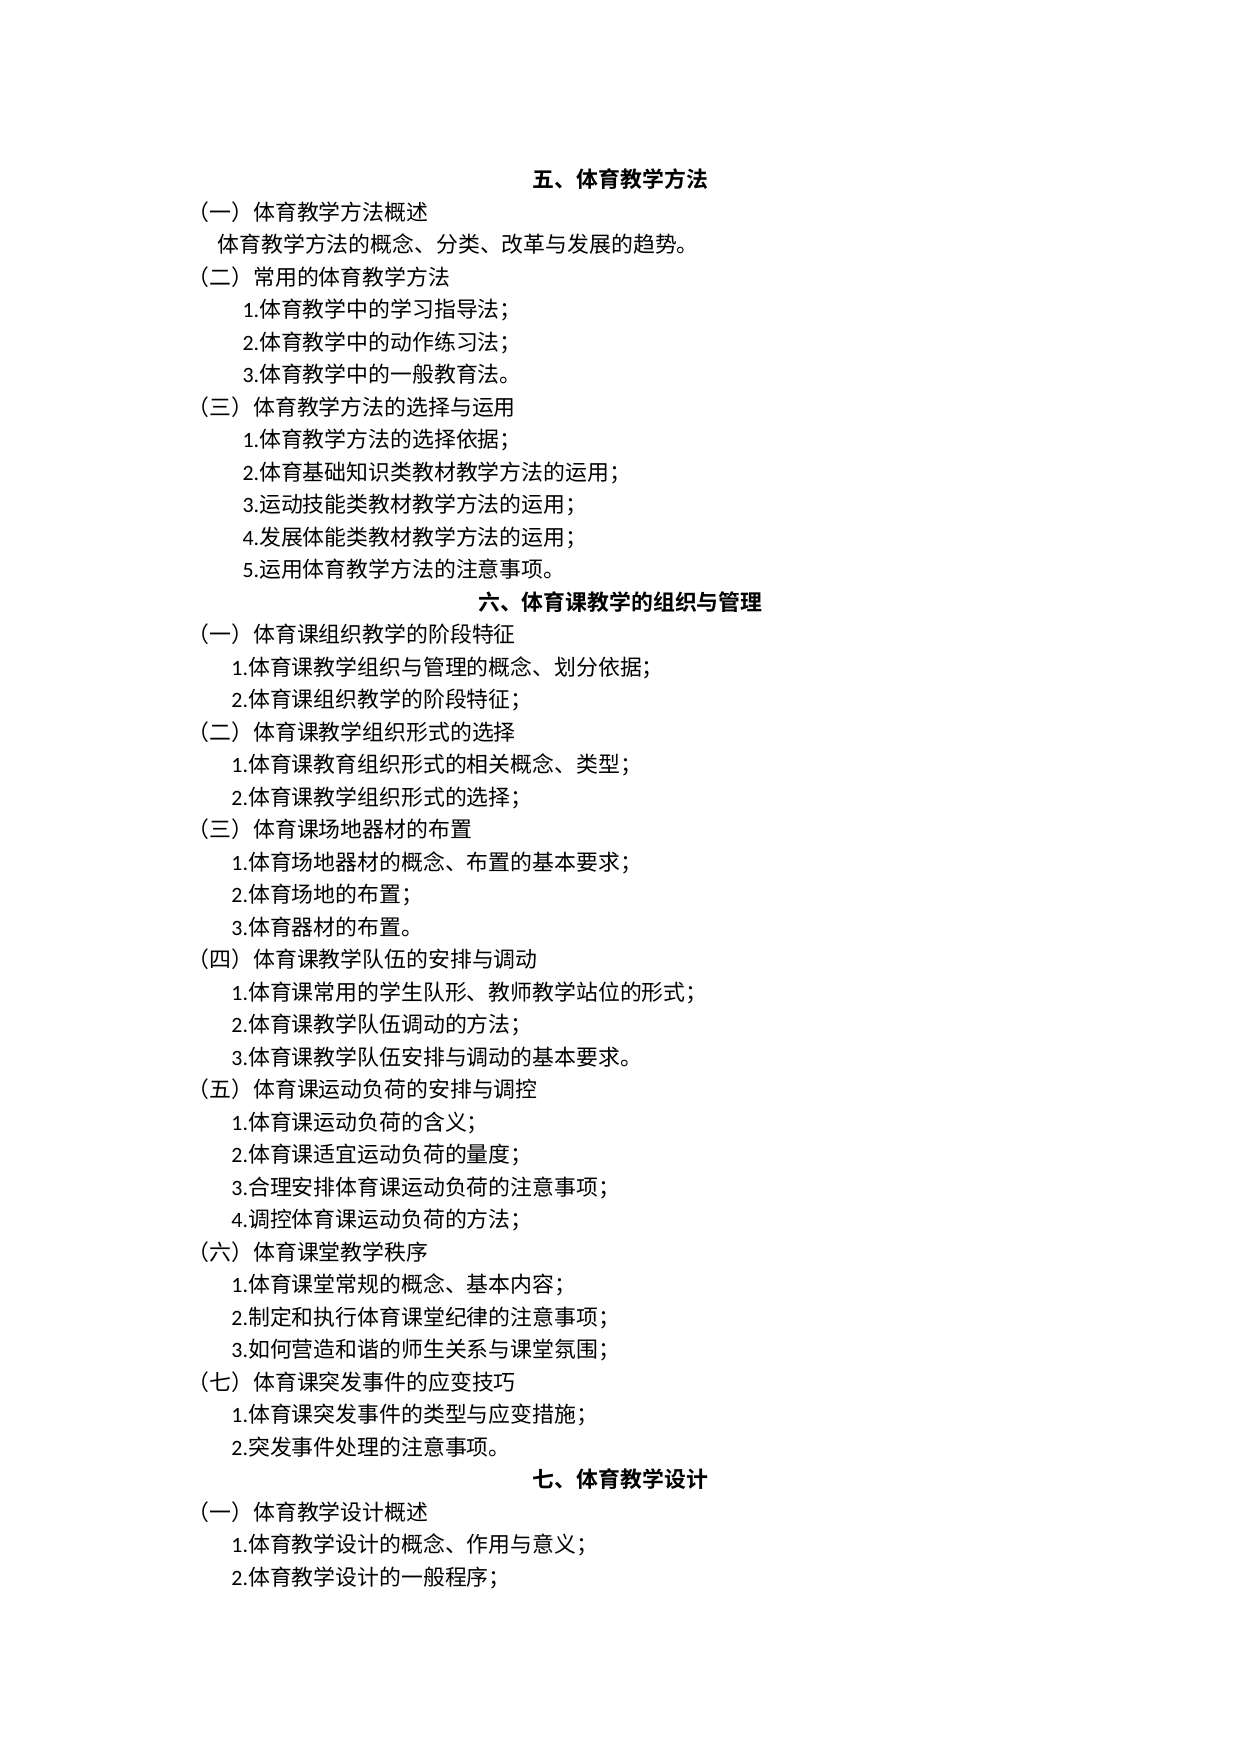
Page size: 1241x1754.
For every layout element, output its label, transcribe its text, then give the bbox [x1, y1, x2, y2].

list 2.制定和执行体育课堂纪律的注意事项； [231, 1299, 1053, 1332]
list 体育课教学队伍的安排与调动 [187, 942, 1053, 974]
text 体育教学方法的概念、分类、改革与发展的趋势。 [187, 227, 1053, 259]
list 3.体育课教学队伍安排与调动的基本要求。 [231, 1039, 1053, 1072]
list 2.体育教学设计的一般程序； [231, 1559, 1053, 1592]
text 五、体育教学方法 [187, 162, 1053, 194]
list 1.体育课堂常规的概念、基本内容； [231, 1267, 1053, 1299]
list 1.体育课运动负荷的含义； [231, 1104, 1053, 1137]
list 3.运动技能类教材教学方法的运用； [242, 487, 1053, 519]
list 4.发展体能类教材教学方法的运用； [242, 519, 1053, 552]
list 体育课组织教学的阶段特征 [187, 617, 1053, 649]
list 2.体育课教学队伍调动的方法； [231, 1007, 1053, 1039]
list 1.体育场地器材的概念、布置的基本要求； [231, 844, 1053, 877]
list 1.体育课突发事件的类型与应变措施； [231, 1397, 1053, 1429]
list 2.体育基础知识类教材教学方法的运用； [242, 454, 1053, 487]
list 2.体育课组织教学的阶段特征； [231, 682, 1053, 714]
list 2.体育场地的布置； [231, 877, 1053, 909]
list 体育课场地器材的布置 [187, 812, 1053, 844]
text 六、体育课教学的组织与管理 [187, 584, 1053, 617]
list 2.体育教学中的动作练习法； [242, 324, 1053, 357]
list 3.如何营造和谐的师生关系与课堂氛围； [231, 1332, 1053, 1364]
list 1.体育课教学组织与管理的概念、划分依据； [231, 649, 1053, 682]
list 1.体育课常用的学生队形、教师教学站位的形式； [231, 974, 1053, 1007]
list 1.体育教学中的学习指导法； [242, 292, 1053, 324]
list 5.运用体育教学方法的注意事项。 [242, 552, 1053, 584]
list 4.调控体育课运动负荷的方法； [231, 1202, 1053, 1234]
list 2.突发事件处理的注意事项。 [231, 1429, 1053, 1462]
list 1.体育教学设计的概念、作用与意义； [231, 1527, 1053, 1559]
list 2.体育课教学组织形式的选择； [231, 779, 1053, 812]
list 体育课教学组织形式的选择 [187, 714, 1053, 747]
list 体育课运动负荷的安排与调控 [187, 1072, 1053, 1104]
list 3.体育器材的布置。 [231, 909, 1053, 942]
list 3.合理安排体育课运动负荷的注意事项； [231, 1169, 1053, 1202]
text 七、体育教学设计 [187, 1462, 1053, 1494]
list 2.体育课适宜运动负荷的量度； [231, 1137, 1053, 1169]
text （一）体育教学方法概述 [187, 194, 1053, 227]
list 体育教学设计概述 [187, 1494, 1053, 1527]
list 3.体育教学中的一般教育法。 [242, 357, 1053, 389]
list 常用的体育教学方法 [187, 259, 1053, 292]
list 体育课突发事件的应变技巧 [187, 1364, 1053, 1397]
list 1.体育教学方法的选择依据； [242, 422, 1053, 454]
list 1.体育课教育组织形式的相关概念、类型； [231, 747, 1053, 779]
list 体育教学方法的选择与运用 [187, 389, 1053, 422]
list 体育课堂教学秩序 [187, 1234, 1053, 1267]
